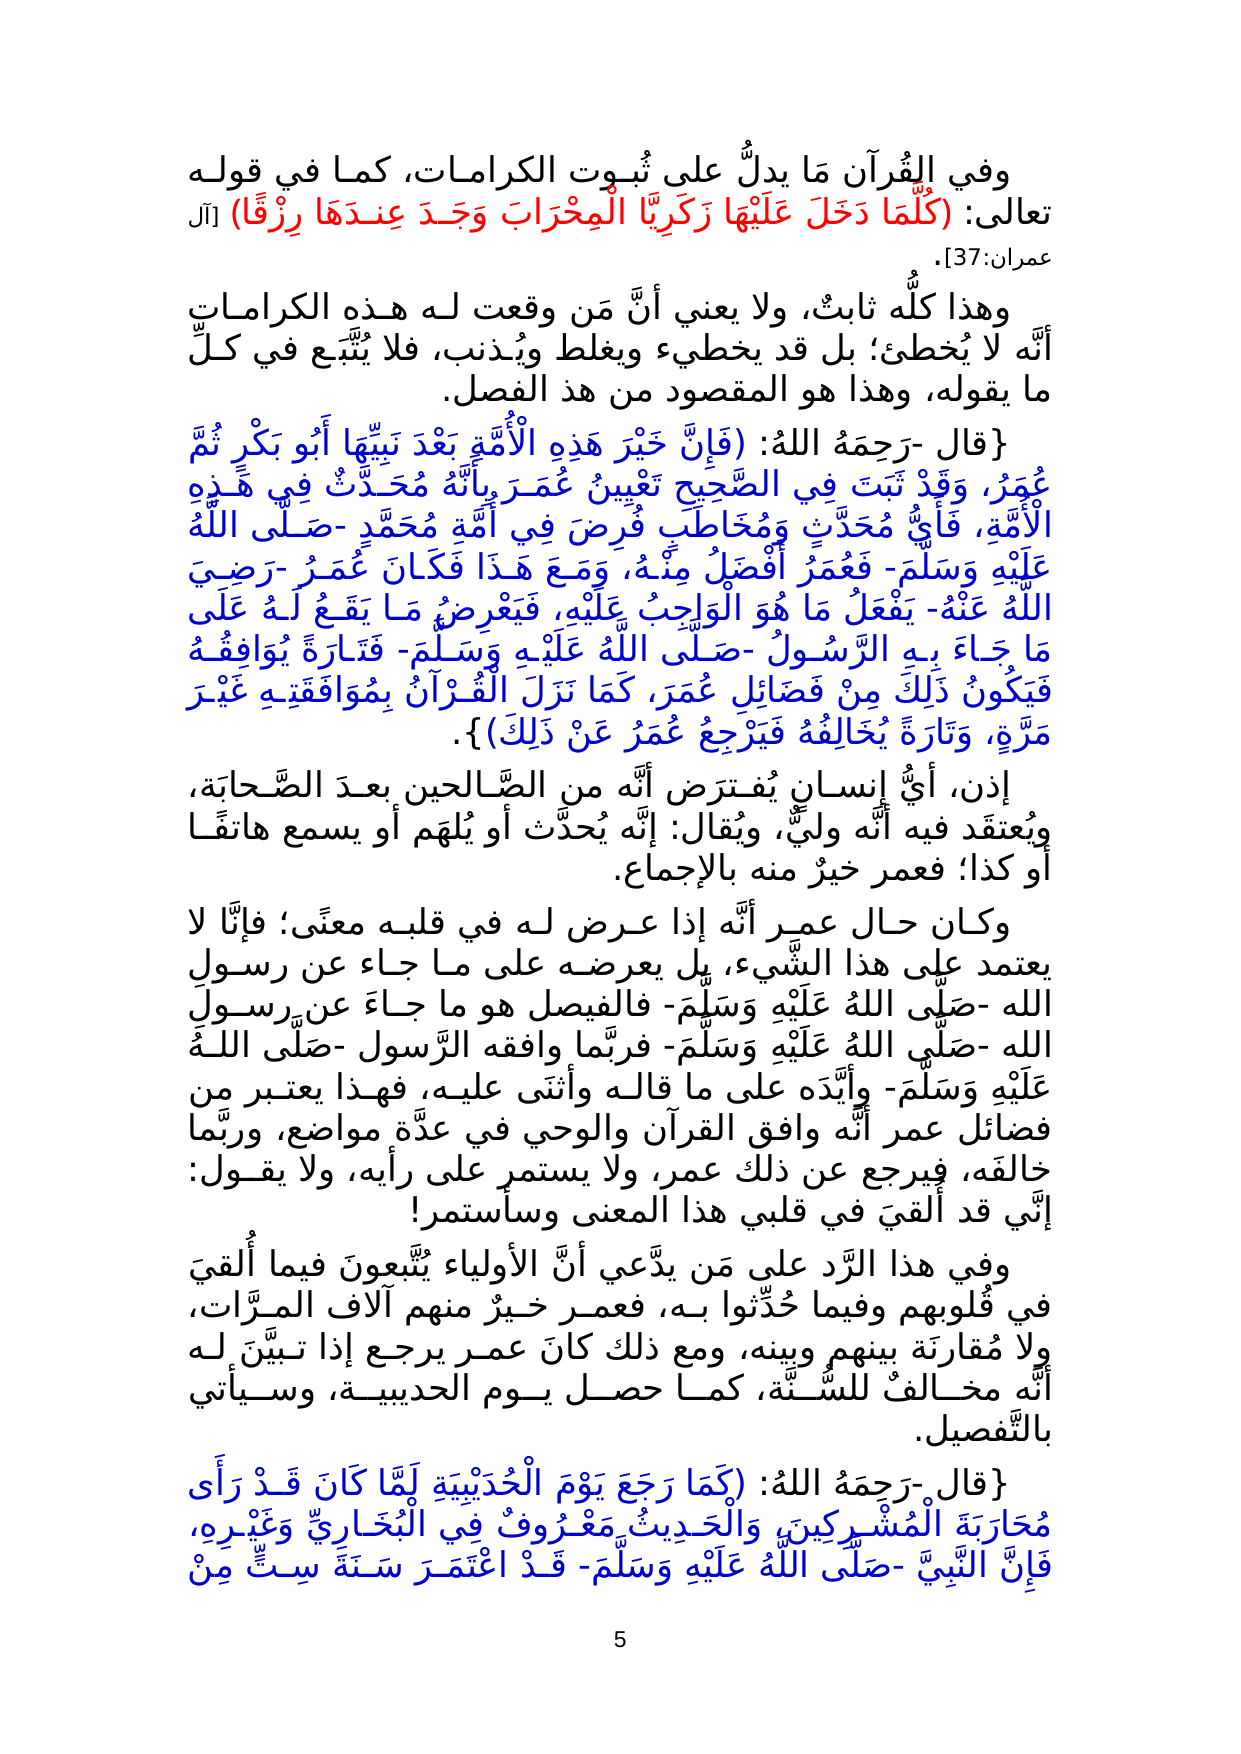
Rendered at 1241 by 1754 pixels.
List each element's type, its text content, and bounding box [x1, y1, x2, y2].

text وفي هذا الرَّد على مَن يدَّعي أنَّ الأولياء يُتَّبعونَ فيما أُلقيَ في قُلوبهم وفيما حُدِّثوا به، فعمر خيرٌ منهم آلاف المرَّات، ولا مُقارنَة بينهم وبينه، ومع ذلك كانَ عمر يرجع إذا تبيَّنَ له أنَّه مخالفٌ للسُّنَّة، كما حصل يوم الحديبية، وسيأتي بالتَّفصيل. [187, 1244, 1053, 1450]
text وهذا كلُّه ثابتٌ، ولا يعني أنَّ مَن وقعت له هذه الكرامات أنَّه لا يُخطئ؛ بل قد يخطيء ويغلط ويُذنب، فلا يُتَّبَع في كلِّ ما يقوله، وهذا هو المقصود من هذ الفصل. [187, 286, 1053, 410]
text إذن، أيُّ إنسانٍ يُفترَض أنَّه من الصَّالحين بعدَ الصَّحابَة، ويُعتقَد فيه أنَّه وليٌّ، ويُقال: إنَّه يُحدَّث أو يُلهَم أو يسمع هاتفًا أو كذا؛ فعمر خيرٌ منه بالإجماع. [187, 765, 1053, 889]
text {قال -رَحِمَهُ اللهُ: (فَإِنَّ خَيْرَ هَذِهِ الْأُمَّةِ بَعْدَ نَبِيِّهَا أَبُو بَكْرٍ ثُمَّ عُمَرُ، وَقَدْ ثَبَتَ فِي الصَّحِيحِ تَعْيِينُ عُمَرَ بِأَنَّهُ مُحَدَّثٌ فِي هَذِهِ الْأُمَّةِ، فَأَيُّ مُحَدَّثٍ وَمُخَاطَبٍ فُرِضَ فِي أُمَّةِ مُحَمَّدٍ -صَلَّى اللَّهُ عَلَيْهِ وَسَلَّمَ- فَعُمَرُ أَفْضَلُ مِنْهُ، وَمَعَ هَذَا فَكَانَ عُمَرُ -رَضِيَ اللَّهُ عَنْهُ- يَفْعَلُ مَا هُوَ الْوَاجِبُ عَلَيْهِ، فَيَعْرِضُ مَا يَقَعُ لَهُ عَلَى مَا جَاءَ بِهِ الرَّسُولُ -صَلَّى اللَّهُ عَلَيْهِ وَسَلَّمَ- فَتَارَةً يُوَافِقُهُ فَيَكُونُ ذَلِكَ مِنْ فَضَائِلِ عُمَرَ، كَمَا نَزَلَ الْقُرْآنُ بِمُوَافَقَتِهِ غَيْرَ مَرَّةٍ، وَتَارَةً يُخَالِفُهُ فَيَرْجِعُ عُمَرُ عَنْ ذَلِكَ)}. [187, 422, 1053, 752]
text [187, 1462, 1053, 1586]
text وكان حال عمر أنَّه إذا عرض له في قلبه معنًى؛ فإنَّا لا يعتمد على هذا الشَّيء، بل يعرضه على ما جاء عن رسولِ الله -صَلَّى اللهُ عَلَيْهِ وَسَلَّمَ- فالفيصل هو ما جاءَ عن رسولِ الله -صَلَّى اللهُ عَلَيْهِ وَسَلَّمَ- فربَّما وافقه الرَّسول -صَلَّى اللهُ عَلَيْهِ وَسَلَّمَ- وأيَّدَه على ما قاله وأثنَى عليه، فهذا يعتبر من فضائل عمر أنَّه وافق القرآن والوحي في عدَّة مواضع، وربَّما خالفَه، فيرجع عن ذلك عمر، ولا يستمر على رأيه، ولا يقول: إنَّي قد أُلقيَ في قلبي هذا المعنى وسأستمر! [187, 901, 1053, 1231]
text وفي القُرآن مَا يدلُّ على ثُبوت الكرامات، كما في قوله تعالى: ﴿كُلَّمَا دَخَلَ عَلَيْهَا زَكَرِيَّا الْمِحْرَابَ وَجَدَ عِندَهَا رِزْقًا﴾ [آل عمران:37]. [187, 150, 1053, 274]
